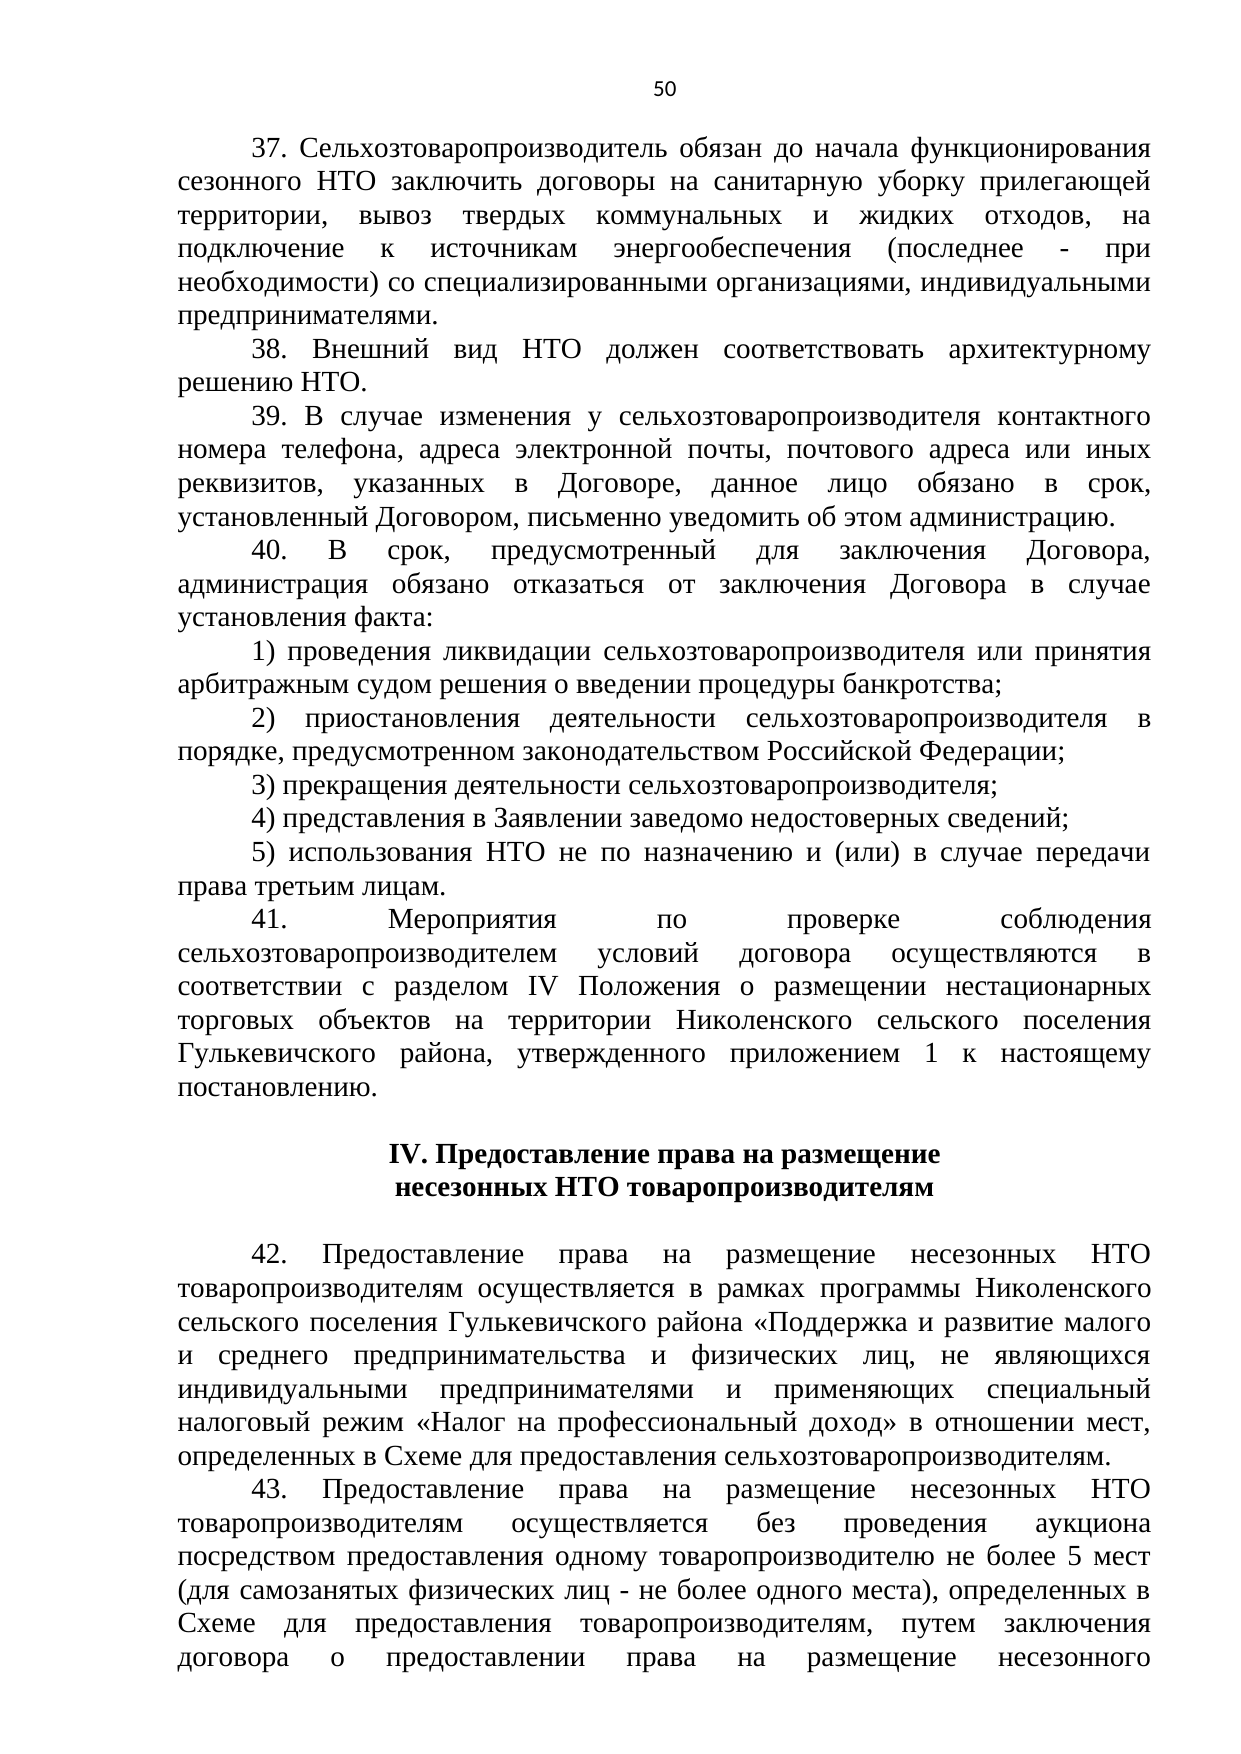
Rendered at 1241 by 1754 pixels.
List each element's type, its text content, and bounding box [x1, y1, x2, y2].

text 38. Внешний вид НТО должен соответствовать архитектурному решению НТО. [177, 331, 1152, 398]
text 4) представления в Заявлении заведомо недостоверных сведений; [177, 801, 1152, 834]
text 40. В срок, предусмотренный для заключения Договора, администрация обязано отказаться от заключения Договора в случае установления факта: [177, 532, 1152, 633]
text IV. Предоставление права на размещение [177, 1136, 1152, 1169]
text 37. Сельхозтоваропроизводитель обязан до начала функционирования сезонного НТО заключить договоры на санитарную уборку прилегающей территории, вывоз твердых коммунальных и жидких отходов, на подключение к источникам энергообеспечения (последнее - при необходимости) со специализированными организациями, индивидуальными предпринимателями. [177, 130, 1152, 331]
text несезонных НТО товаропроизводителям [177, 1169, 1152, 1203]
text 2) приостановления деятельности сельхозтоваропроизводителя в порядке, предусмотренном законодательством Российской Федерации; [177, 700, 1152, 767]
text 39. В случае изменения у сельхозтоваропроизводителя контактного номера телефона, адреса электронной почты, почтового адреса или иных реквизитов, указанных в Договоре, данное лицо обязано в срок, установленный Договором, письменно уведомить об этом администрацию. [177, 398, 1152, 532]
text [177, 1471, 1152, 1673]
text 41. Мероприятия по проверке соблюдения сельхозтоваропроизводителем условий договора осуществляются в соответствии с разделом IV Положения о размещении нестационарных торговых объектов на территории Николенского сельского поселения Гулькевичского района, утвержденного приложением 1 к настоящему постановлению. [177, 901, 1152, 1102]
text 1) проведения ликвидации сельхозтоваропроизводителя или принятия арбитражным судом решения о введении процедуры банкротства; [177, 633, 1152, 700]
text 5) использования НТО не по назначению и (или) в случае передачи права третьим лицам. [177, 834, 1152, 901]
text 42. Предоставление права на размещение несезонных НТО товаропроизводителям осуществляется в рамках программы Николенского сельского поселения Гулькевичского района «Поддержка и развитие малого и среднего предпринимательства и физических лиц, не являющихся индивидуальными предпринимателями и применяющих специальный налоговый режим «Налог на профессиональный доход» в отношении мест, определенных в Схеме для предоставления сельхозтоваропроизводителям. [177, 1237, 1152, 1471]
text 3) прекращения деятельности сельхозтоваропроизводителя; [177, 767, 1152, 801]
